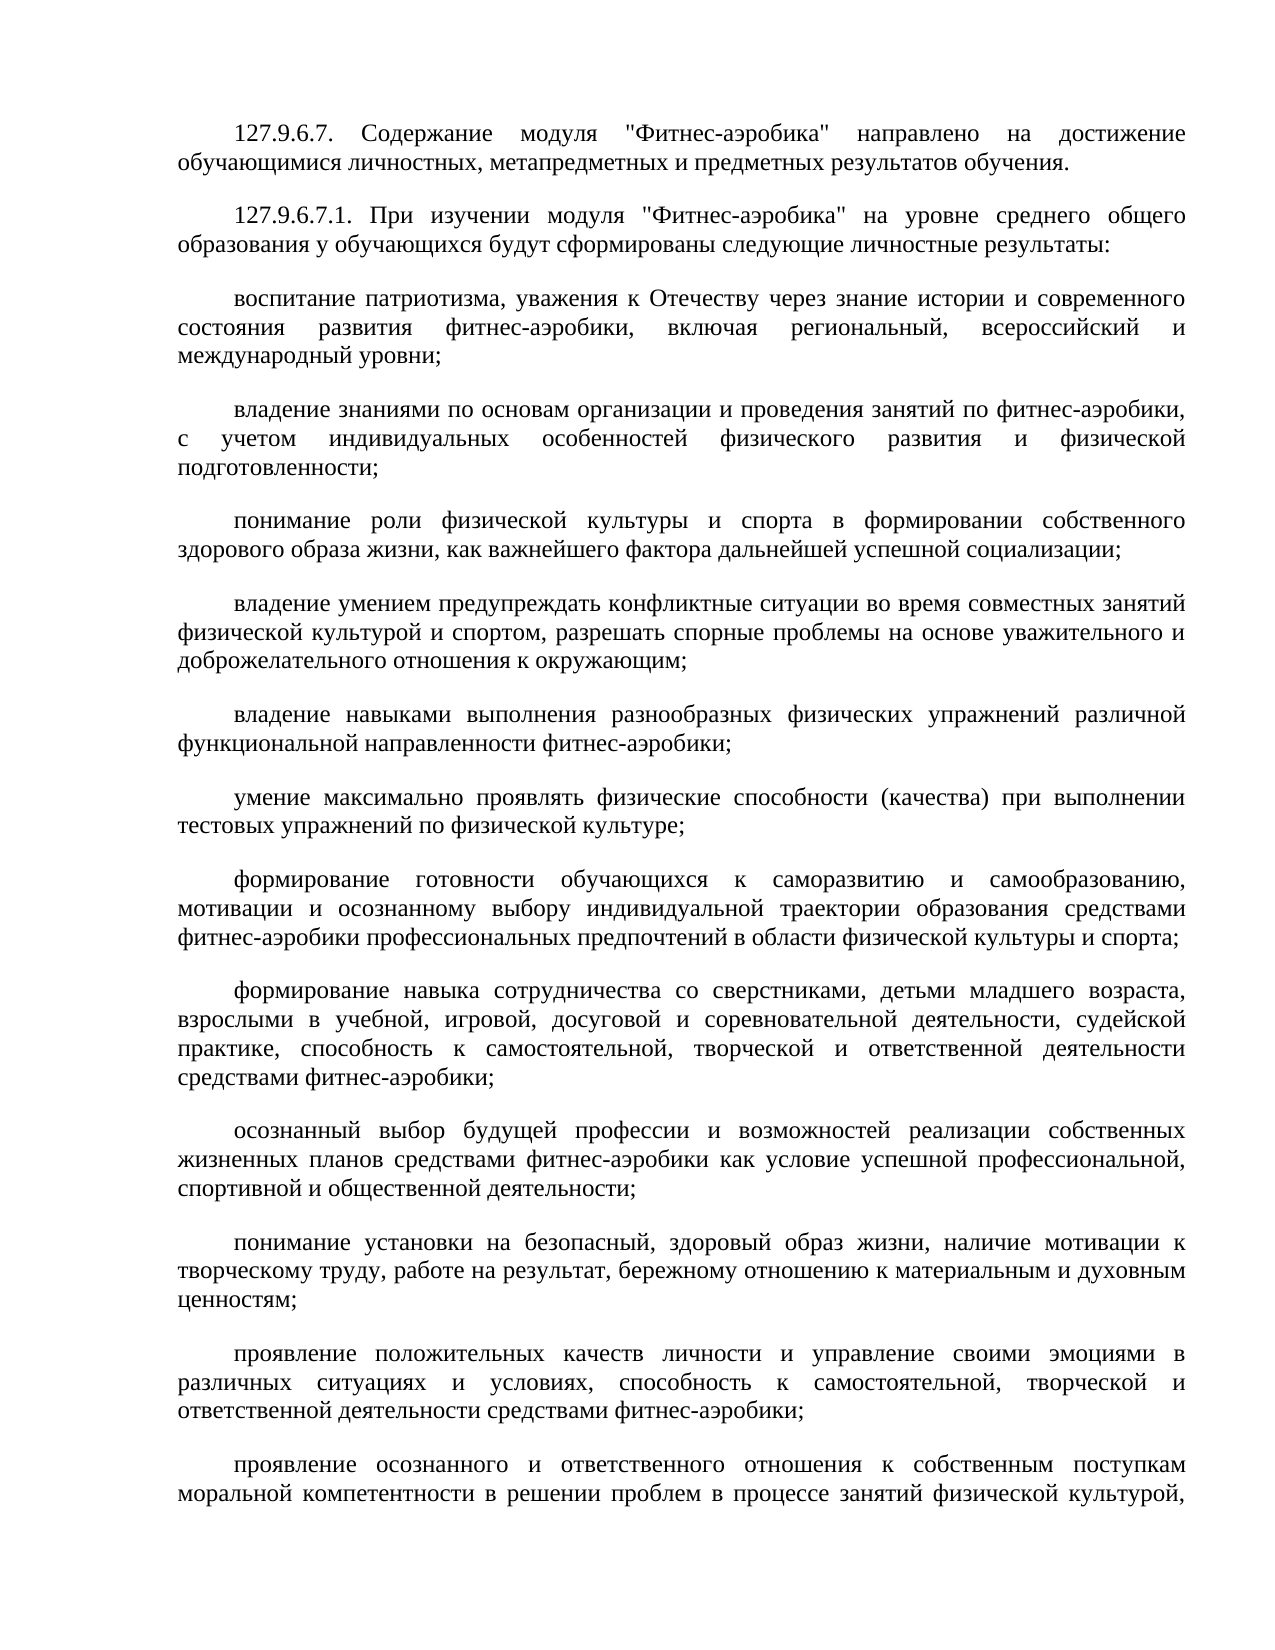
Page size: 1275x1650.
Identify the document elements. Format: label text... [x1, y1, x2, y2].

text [177, 1449, 1186, 1507]
text осознанный выбор будущей профессии и возможностей реализации собственных жизненных планов средствами фитнес-аэробики как условие успешной профессиональной, спортивной и общественной деятельности; [177, 1116, 1186, 1202]
text 127.9.6.7.1. При изучении модуля "Фитнес-аэробика" на уровне среднего общего образования у обучающихся будут сформированы следующие личностные результаты: [177, 201, 1186, 258]
text формирование готовности обучающихся к саморазвитию и самообразованию, мотивации и осознанному выбору индивидуальной траектории образования средствами фитнес-аэробики профессиональных предпочтений в области физической культуры и спорта; [177, 864, 1186, 951]
text владение знаниями по основам организации и проведения занятий по фитнес-аэробики, с учетом индивидуальных особенностей физического развития и физической подготовленности; [177, 394, 1186, 481]
text понимание роли физической культуры и спорта в формировании собственного здорового образа жизни, как важнейшего фактора дальнейшей успешной социализации; [177, 506, 1186, 563]
text 127.9.6.7. Содержание модуля "Фитнес-аэробика" направлено на достижение обучающимися личностных, метапредметных и предметных результатов обучения. [177, 118, 1186, 176]
text владение навыками выполнения разнообразных физических упражнений различной функциональной направленности фитнес-аэробики; [177, 699, 1186, 757]
text умение максимально проявлять физические способности (качества) при выполнении тестовых упражнений по физической культуре; [177, 782, 1186, 839]
text воспитание патриотизма, уважения к Отечеству через знание истории и современного состояния развития фитнес-аэробики, включая региональный, всероссийский и международный уровни; [177, 283, 1186, 369]
text понимание установки на безопасный, здоровый образ жизни, наличие мотивации к творческому труду, работе на результат, бережному отношению к материальным и духовным ценностям; [177, 1227, 1186, 1313]
text владение умением предупреждать конфликтные ситуации во время совместных занятий физической культурой и спортом, разрешать спорные проблемы на основе уважительного и доброжелательного отношения к окружающим; [177, 588, 1186, 674]
text формирование навыка сотрудничества со сверстниками, детьми младшего возраста, взрослыми в учебной, игровой, досуговой и соревновательной деятельности, судейской практике, способность к самостоятельной, творческой и ответственной деятельности средствами фитнес-аэробики; [177, 976, 1186, 1091]
text проявление положительных качеств личности и управление своими эмоциями в различных ситуациях и условиях, способность к самостоятельной, творческой и ответственной деятельности средствами фитнес-аэробики; [177, 1338, 1186, 1424]
